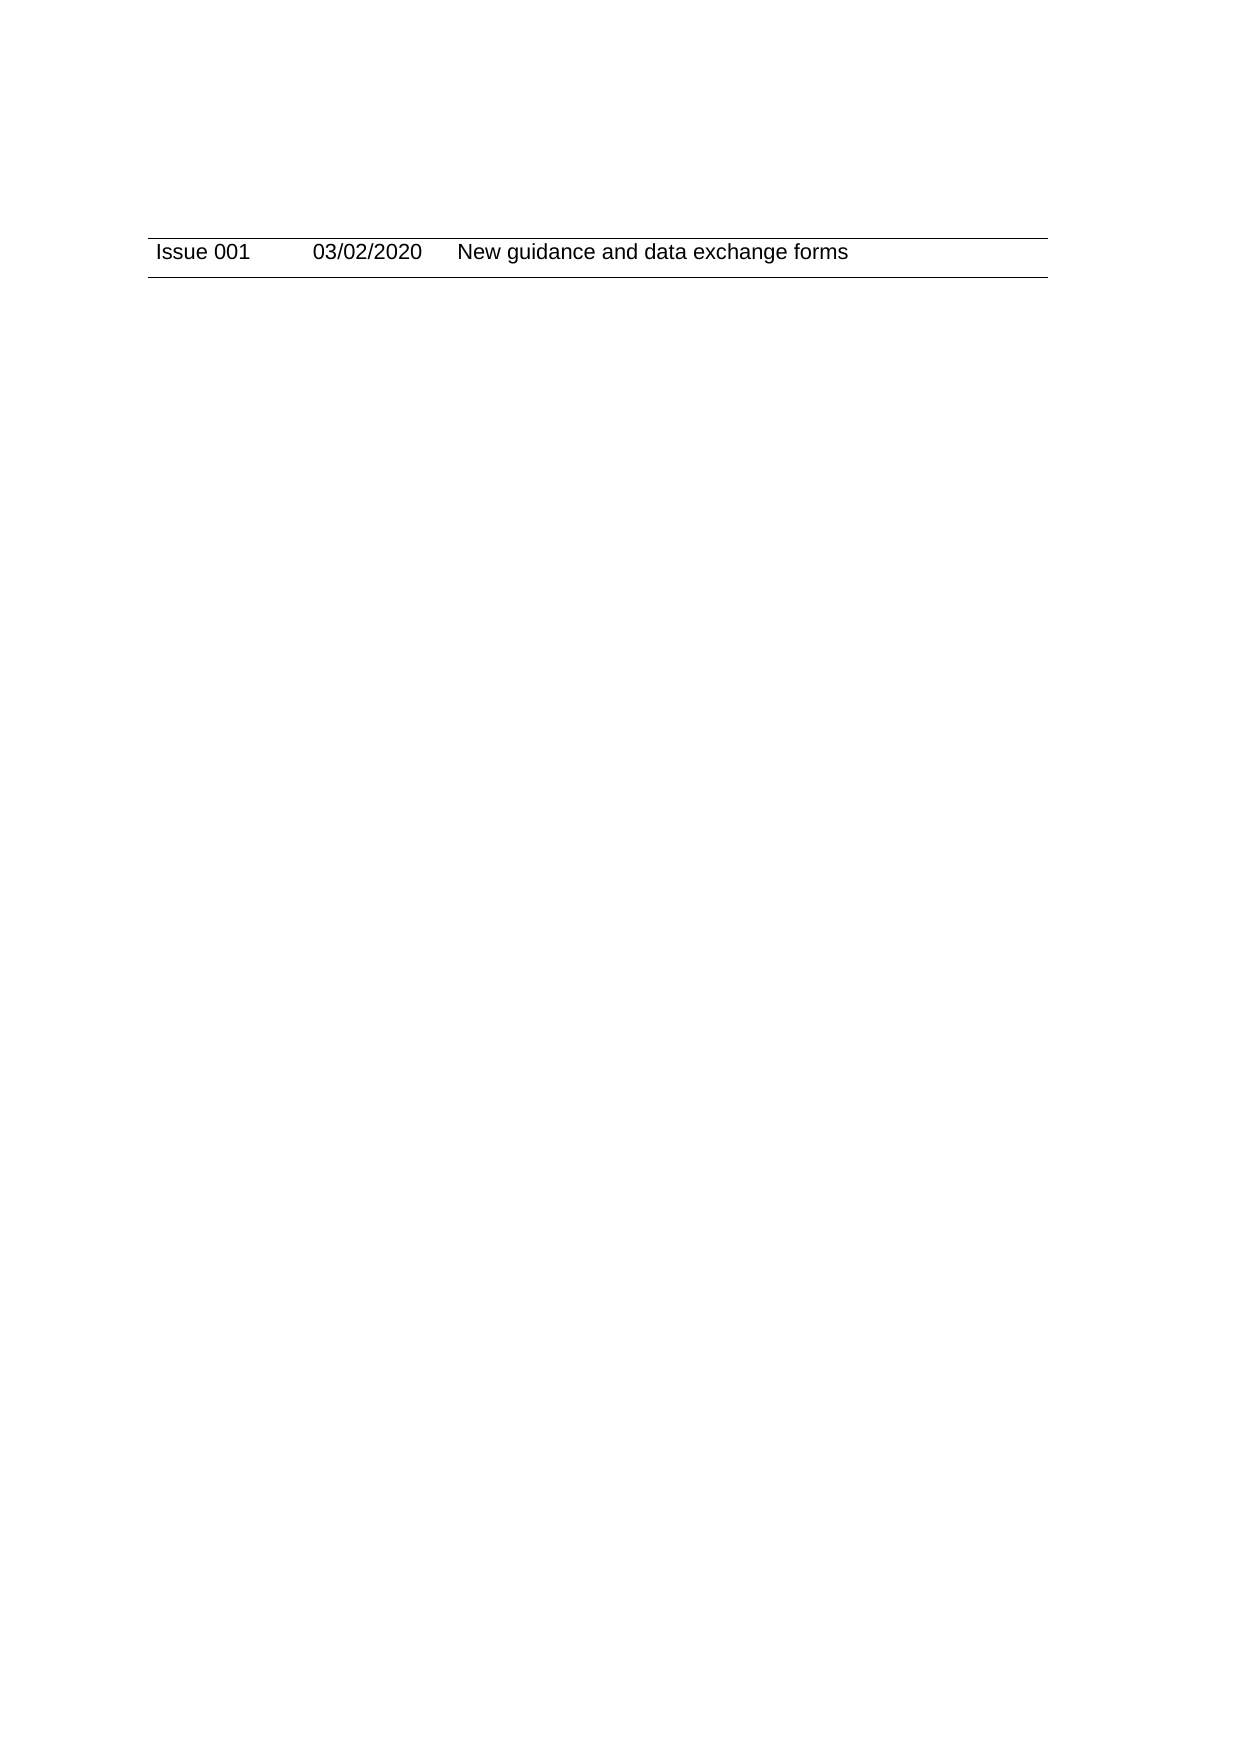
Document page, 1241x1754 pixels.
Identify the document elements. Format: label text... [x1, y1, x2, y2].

table_header New guidance and data exchange forms [450, 239, 1048, 277]
table_header 03/02/2020 [284, 239, 450, 277]
table_header Issue 001 [148, 239, 284, 277]
